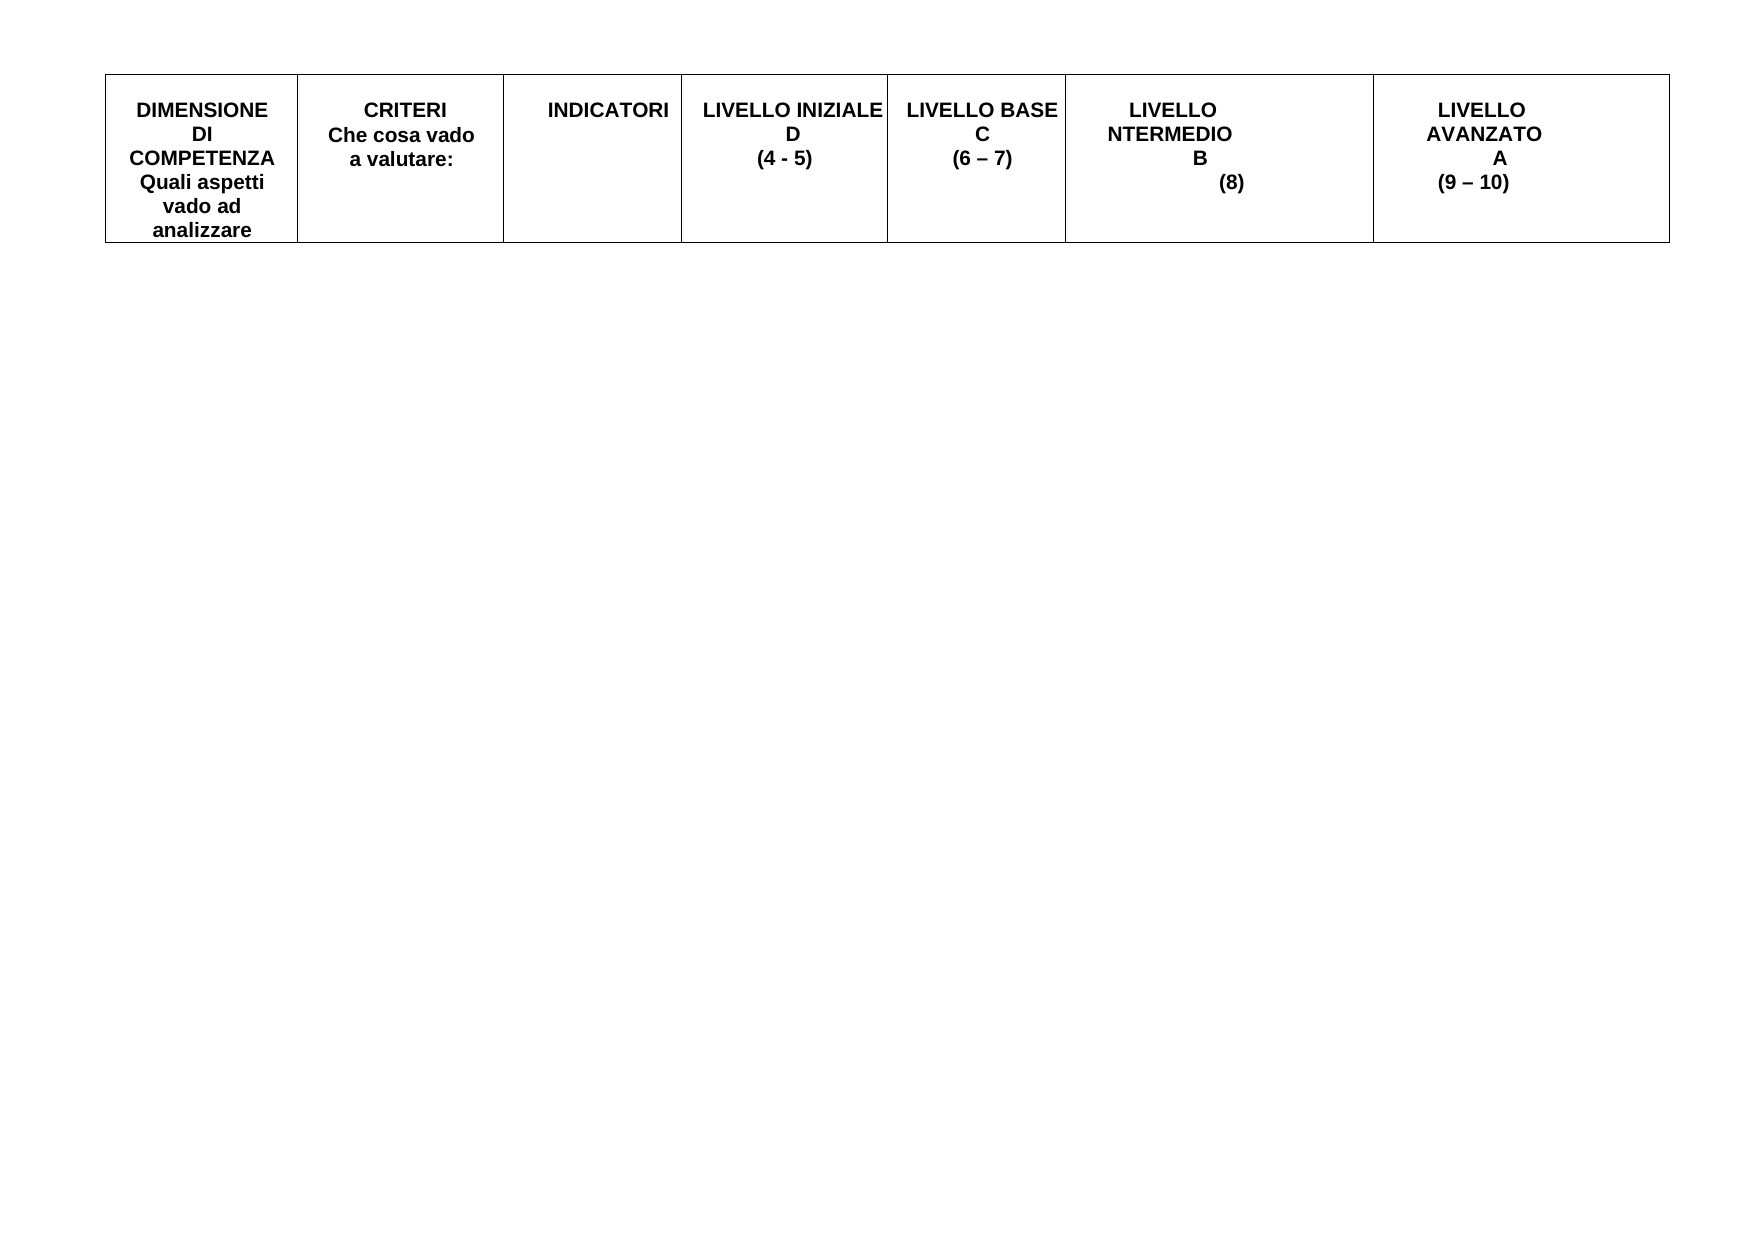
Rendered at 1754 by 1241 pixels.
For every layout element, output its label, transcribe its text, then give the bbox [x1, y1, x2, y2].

table_header INDICATORI [504, 75, 681, 242]
table_header LIVELLO INIZIALE D (4 - 5) [682, 75, 887, 242]
table_header LIVELLO AVANZATO A (9 – 10) [1374, 75, 1669, 242]
table_header DIMENSIONE DI COMPETENZA Quali aspetti vado ad analizzare [106, 75, 297, 242]
table_header LIVELLO NTERMEDIO B (8) [1066, 75, 1373, 242]
table_header CRITERI Che cosa vado a valutare: [298, 75, 503, 242]
table_header LIVELLO BASE C (6 – 7) [888, 75, 1065, 242]
